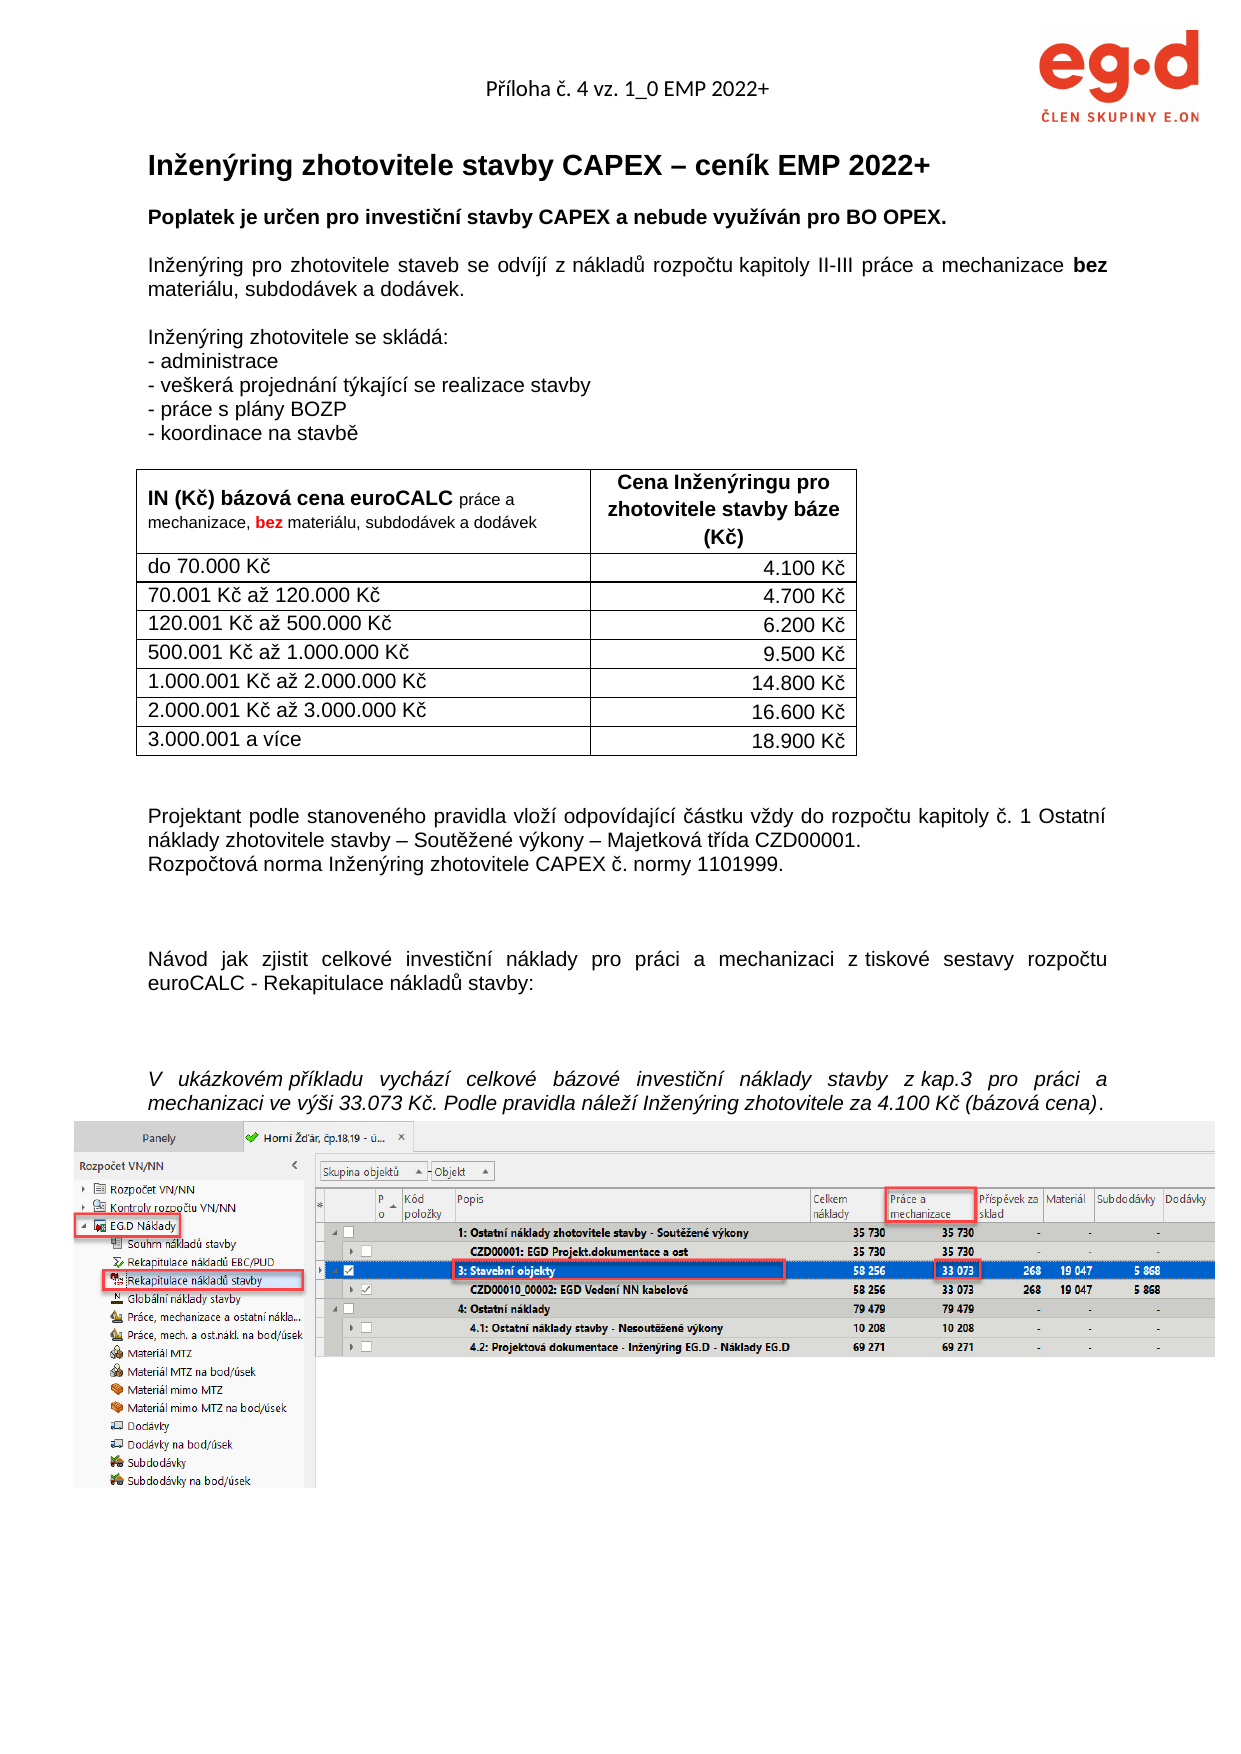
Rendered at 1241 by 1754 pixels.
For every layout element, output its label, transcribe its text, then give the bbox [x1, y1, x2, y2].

table_cell 2.000.001 Kč až 3.000.000 Kč [137, 698, 590, 726]
text - koordinace na stavbě [148, 421, 1107, 445]
list Inženýring zhotovitele stavby CAPEX – ceník EMP 2022+ [148, 148, 1107, 181]
table_cell 14.800 Kč [591, 669, 856, 697]
table_cell do 70.000 Kč [137, 554, 590, 581]
picture [1039, 30, 1199, 122]
text - práce s plány BOZP [148, 397, 1107, 421]
table_cell 500.001 Kč až 1.000.000 Kč [137, 640, 590, 668]
text Inženýring pro zhotovitele staveb se odvíjí z nákladů rozpočtu kapitoly II-III práce a mechanizace bez materiálu, subdodávek a dodávek. [148, 253, 1107, 301]
text Rozpočtová norma Inženýring zhotovitele CAPEX č. normy 1101999. [148, 851, 1107, 875]
text Inženýring zhotovitele se skládá: [148, 325, 1107, 349]
text Projektant podle stanoveného pravidla vloží odpovídající částku vždy do rozpočtu kapitoly č. 1 Ostatní náklady zhotovitele stavby – Soutěžené výkony – Majetková třída CZD00001. [148, 803, 1107, 851]
table_header IN (Kč) bázová cena euroCALC práce a mechanizace, bez materiálu, subdodávek a dodávek [137, 470, 590, 552]
text Poplatek je určen pro investiční stavby CAPEX a nebude využíván pro BO OPEX. [148, 205, 1107, 229]
text - administrace [148, 349, 1107, 373]
picture [73, 1121, 1215, 1488]
table_cell 16.600 Kč [591, 698, 856, 726]
text Návod jak zjistit celkové investiční náklady pro práci a mechanizaci z tiskové sestavy rozpočtu euroCALC - Rekapitulace nákladů stavby: [148, 947, 1107, 995]
text V ukázkovém příkladu vychází celkové bázové investiční náklady stavby z kap.3 pro práci a mechanizaci ve výši 33.073 Kč. Podle pravidla náleží Inženýring zhotovitele za 4.100 Kč (bázová cena). [148, 1067, 1107, 1115]
table_cell 3.000.001 a více [137, 727, 590, 754]
table_cell 70.001 Kč až 120.000 Kč [137, 583, 590, 610]
table_cell 6.200 Kč [591, 611, 856, 639]
table_cell 120.001 Kč až 500.000 Kč [137, 611, 590, 639]
table_cell 18.900 Kč [591, 727, 856, 754]
table_cell 4.700 Kč [591, 583, 856, 610]
text - veškerá projednání týkající se realizace stavby [148, 373, 1107, 397]
table_cell 4.100 Kč [591, 554, 856, 581]
table_header Cena Inženýringu pro zhotovitele stavby báze (Kč) [591, 470, 856, 552]
table_cell 9.500 Kč [591, 640, 856, 668]
table_cell 1.000.001 Kč až 2.000.000 Kč [137, 669, 590, 697]
